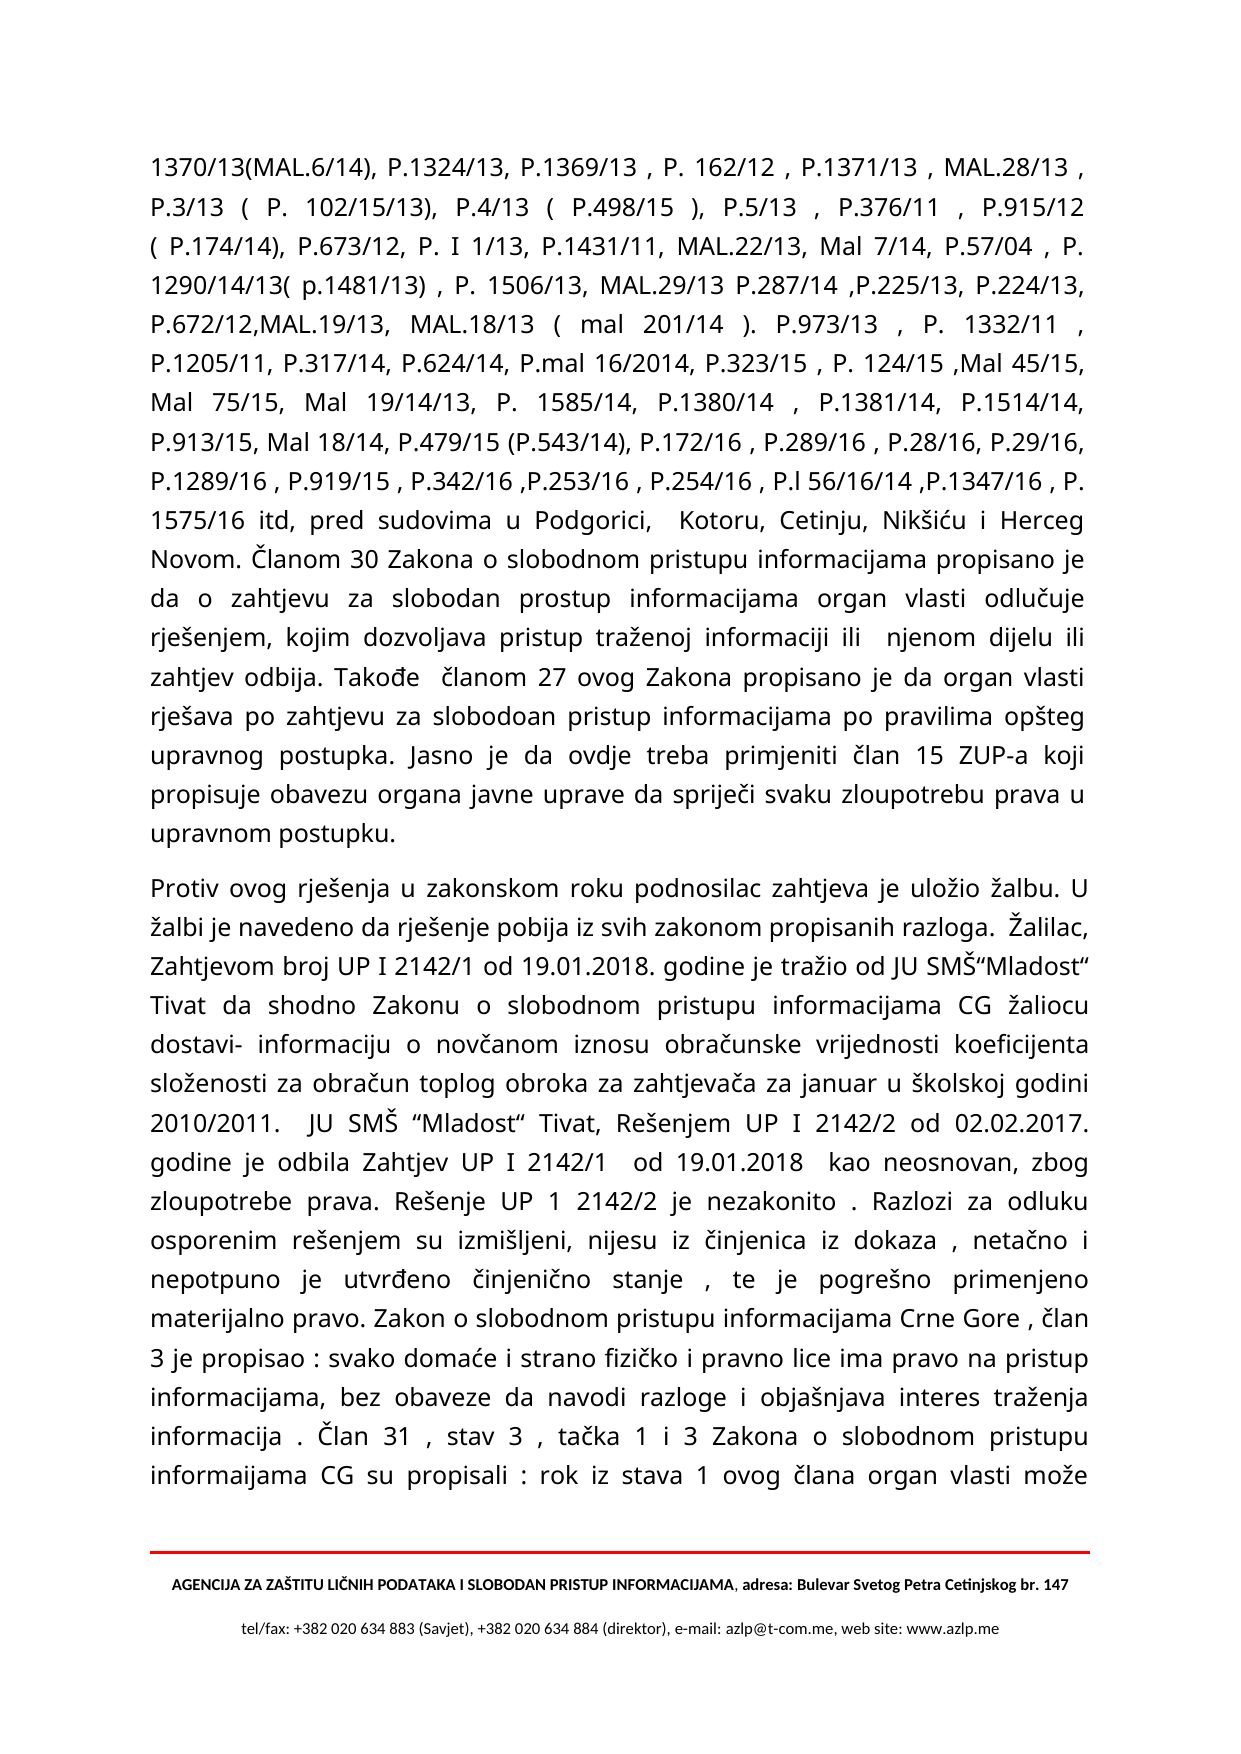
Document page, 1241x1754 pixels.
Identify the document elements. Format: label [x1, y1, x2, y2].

text [150, 870, 1090, 1492]
text [150, 150, 1086, 850]
